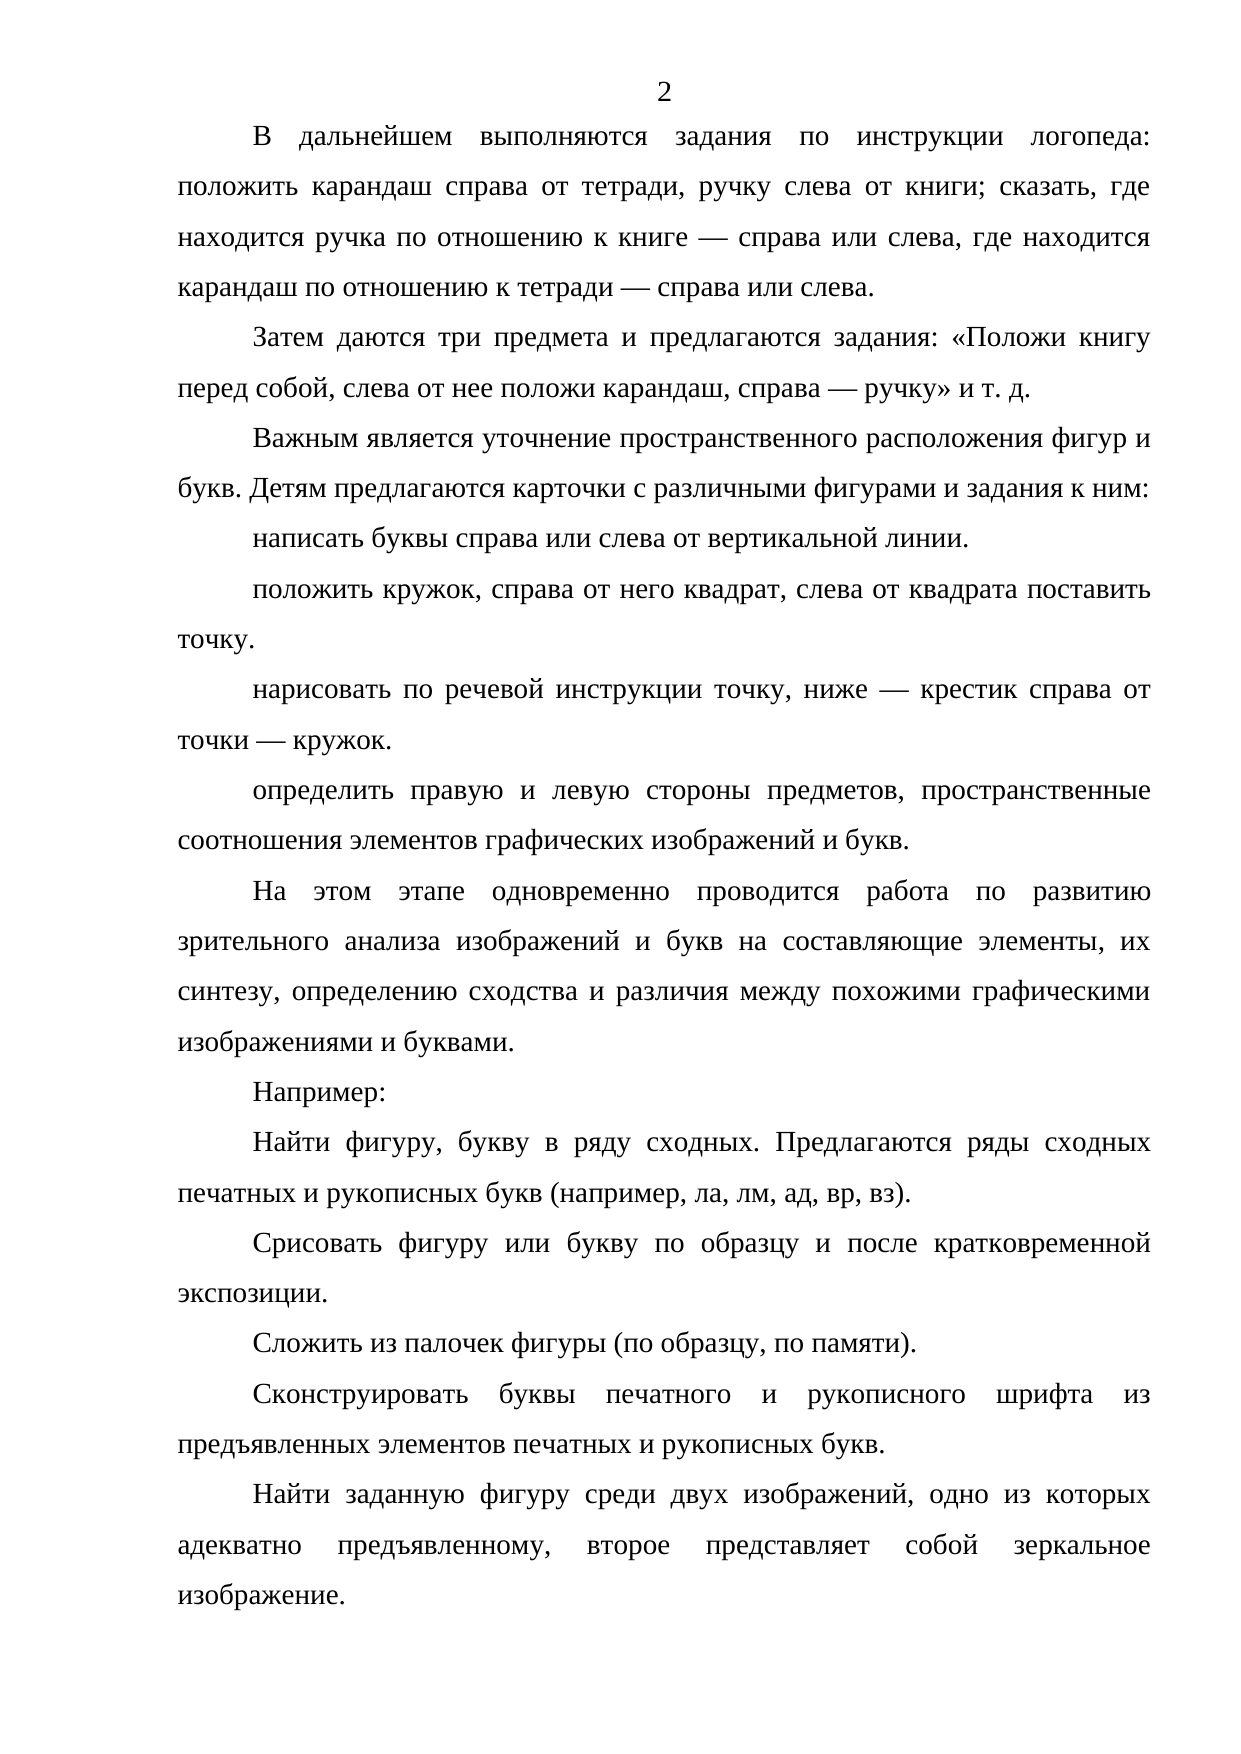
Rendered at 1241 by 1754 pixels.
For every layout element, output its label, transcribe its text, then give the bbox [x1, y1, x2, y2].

text На этом этапе одновременно проводится работа по развитию зрительного анализа изображений и букв на составляющие элементы, их синтезу, определению сходства и различия между похожими графическими изображениями и буквами. [177, 873, 1152, 1057]
text Сложить из палочек фигуры (по образцу, по памяти). [177, 1326, 1152, 1359]
text Срисовать фигуру или букву по образцу и после кратковременной экспозиции. [177, 1225, 1152, 1309]
text Например: [177, 1074, 1152, 1108]
text Найти фигуру, букву в ряду сходных. Предлагаются ряды сходных печатных и рукописных букв (например, ла, лм, ад, вр, вз). [177, 1124, 1152, 1208]
text написать буквы справа или слева от вертикальной линии. [177, 521, 1152, 554]
text определить правую и левую стороны предметов, пространственные соотношения элементов графических изображений и букв. [177, 772, 1152, 856]
text нарисовать по речевой инструкции точку, ниже — крестик справа от точки — кружок. [177, 672, 1152, 755]
text положить кружок, справа от него квадрат, слева от квадрата поставить точку. [177, 571, 1152, 655]
text Затем даются три предмета и предлагаются задания: «Положи книгу перед собой, слева от нее положи карандаш, справа — ручку» и т. д. [177, 319, 1152, 403]
text Сконструировать буквы печатного и рукописного шрифта из предъявленных элементов печатных и рукописных букв. [177, 1376, 1152, 1460]
text Найти заданную фигуру среди двух изображений, одно из которых адекватно предъявленному, второе представляет собой зеркальное изображение. [177, 1477, 1152, 1611]
text В дальнейшем выполняются задания по инструкции логопеда: положить карандаш справа от тетради, ручку слева от книги; сказать, где находится ручка по отношению к книге — справа или слева, где находится карандаш по отношению к тетради — справа или слева. [177, 118, 1152, 303]
text Важным является уточнение пространственного расположения фигур и букв. Детям предлагаются карточки с различными фигурами и задания к ним: [177, 420, 1152, 504]
